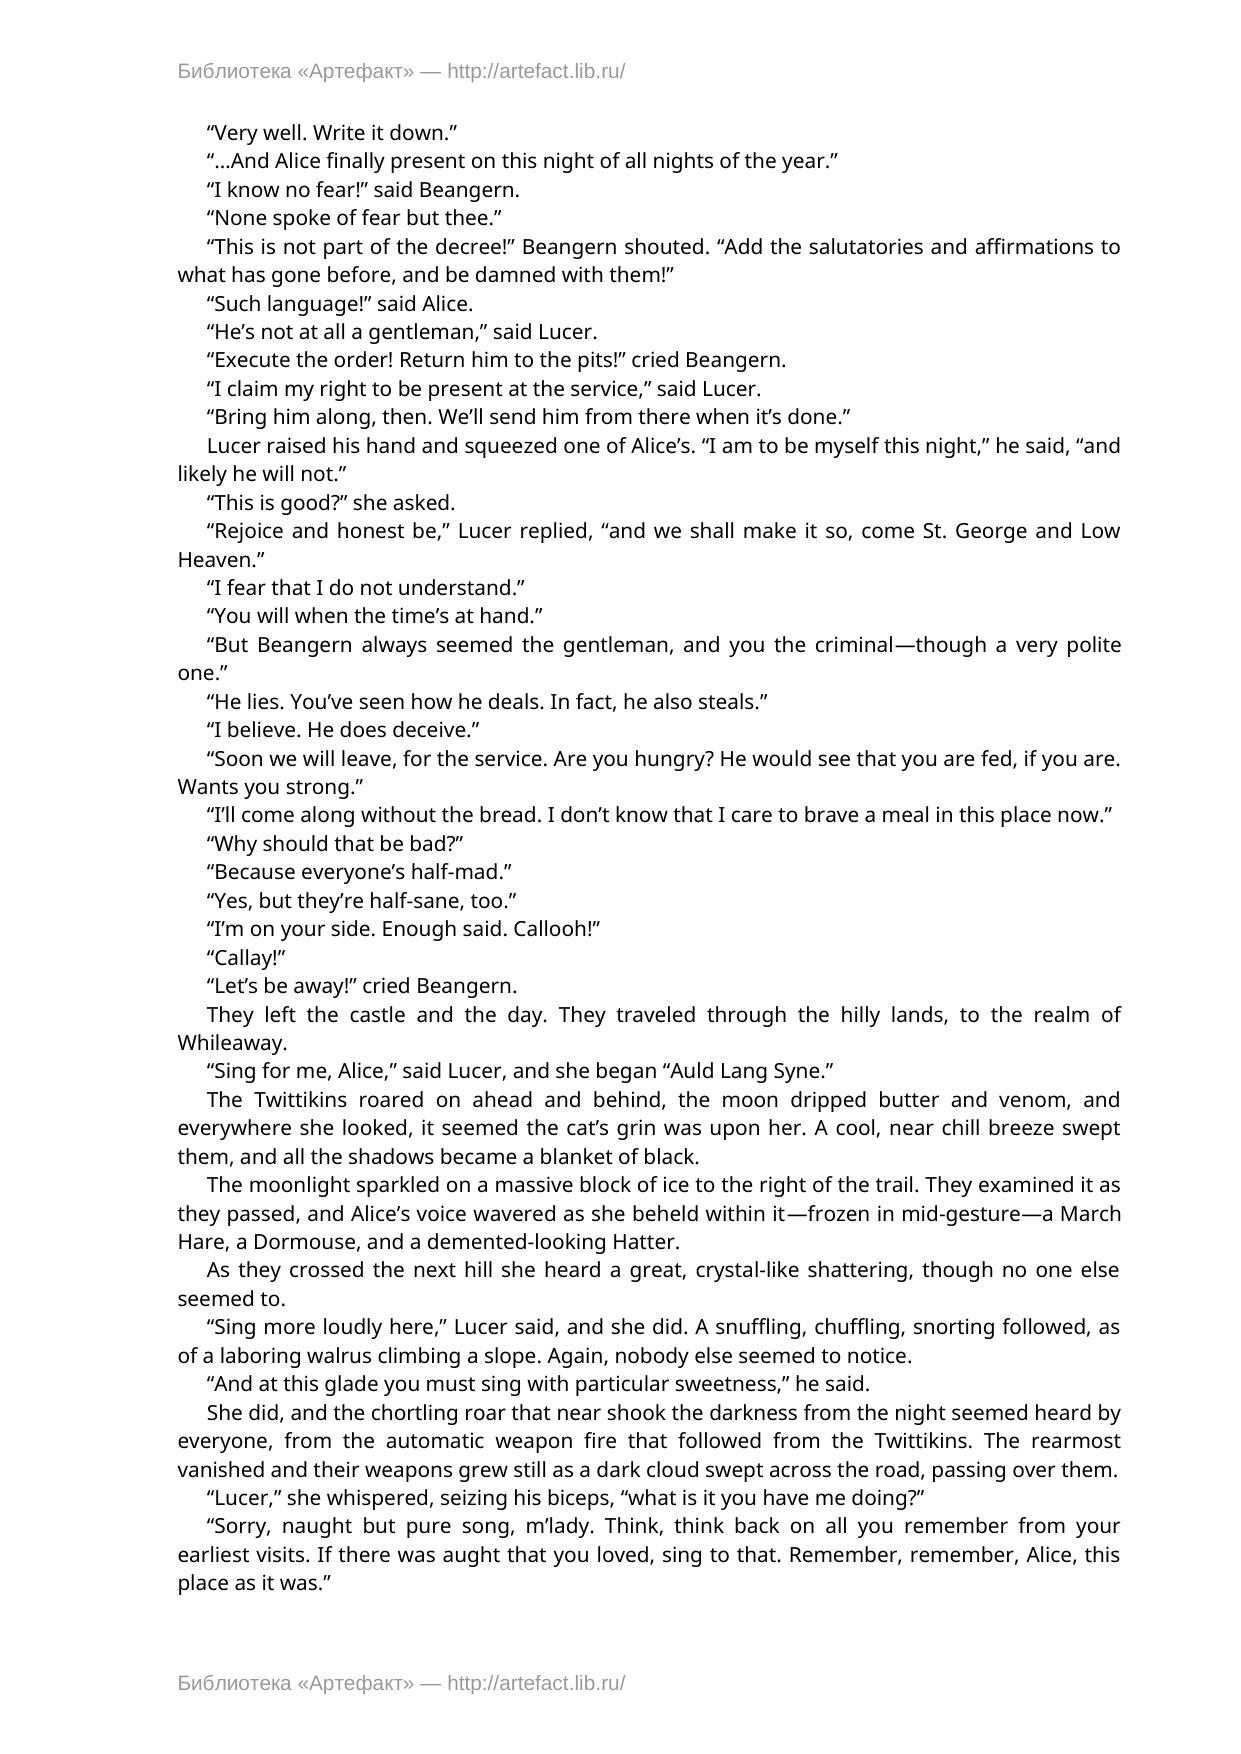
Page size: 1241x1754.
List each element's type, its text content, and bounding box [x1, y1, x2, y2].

text “I claim my right to be present at the service,” said Lucer. [177, 374, 1122, 402]
text “Callay!” [177, 943, 1122, 971]
text “Because everyone’s half-mad.” [177, 857, 1122, 886]
text “But Beangern always seemed the gentleman, and you the criminal⁠—though a very polite one.” [177, 630, 1122, 687]
text “Lucer,” she whispered, seizing his biceps, “what is it you have me doing?” [177, 1483, 1122, 1512]
text “Very well. Write it down.” [177, 118, 1122, 147]
text “Sing more loudly here,” Lucer said, and she did. A snuffling, chuffling, snorting followed, as of a laboring walrus climbing a slope. Again, nobody else seemed to notice. [177, 1312, 1122, 1369]
text “I know no fear!” said Beangern. [177, 175, 1122, 203]
text “I believe. He does deceive.” [177, 715, 1122, 744]
text She did, and the chortling roar that near shook the darkness from the night seemed heard by everyone, from the automatic weapon fire that followed from the Twittikins. The rearmost vanished and their weapons grew still as a dark cloud swept across the road, passing over them. [177, 1398, 1122, 1483]
text “This is good?” she asked. [177, 488, 1122, 516]
text The moonlight sparkled on a massive block of ice to the right of the trail. They examined it as they passed, and Alice’s voice wavered as she beheld within it⁠—frozen in mid-gesture⁠—a March Hare, a Dormouse, and a demented-looking Hatter. [177, 1170, 1122, 1256]
text “Soon we will leave, for the service. Are you hungry? He would see that you are fed, if you are. Wants you strong.” [177, 744, 1122, 801]
text As they crossed the next hill she heard a great, crystal-like shattering, though no one else seemed to. [177, 1256, 1122, 1312]
text “You will when the time’s at hand.” [177, 602, 1122, 630]
text “Such language!” said Alice. [177, 289, 1122, 317]
text “He lies. You’ve seen how he deals. In fact, he also steals.” [177, 687, 1122, 715]
text “…And Alice finally present on this night of all nights of the year.” [177, 147, 1122, 175]
text They left the castle and the day. They traveled through the hilly lands, to the realm of Whileaway. [177, 1000, 1122, 1057]
text “Rejoice and honest be,” Lucer replied, “and we shall make it so, come St. George and Low Heaven.” [177, 516, 1122, 573]
text “He’s not at all a gentleman,” said Lucer. [177, 317, 1122, 346]
text “Bring him along, then. We’ll send him from there when it’s done.” [177, 402, 1122, 431]
text “Sorry, naught but pure song, m’lady. Think, think back on all you remember from your earliest visits. If there was aught that you loved, sing to that. Remember, remember, Alice, this place as it was.” [177, 1512, 1122, 1597]
text “This is not part of the decree!” Beangern shouted. “Add the salutatories and affirmations to what has gone before, and be damned with them!” [177, 232, 1122, 289]
text “Let’s be away!” cried Beangern. [177, 971, 1122, 1000]
text “Yes, but they’re half-sane, too.” [177, 886, 1122, 914]
text Lucer raised his hand and squeezed one of Alice’s. “I am to be myself this night,” he said, “and likely he will not.” [177, 431, 1122, 488]
text “I’m on your side. Enough said. Callooh!” [177, 914, 1122, 943]
text “I fear that I do not understand.” [177, 573, 1122, 602]
text “Sing for me, Alice,” said Lucer, and she began “Auld Lang Syne.” [177, 1057, 1122, 1085]
text “I’ll come along without the bread. I don’t know that I care to brave a meal in this place now.” [177, 801, 1122, 829]
text “Execute the order! Return him to the pits!” cried Beangern. [177, 346, 1122, 374]
text “And at this glade you must sing with particular sweetness,” he said. [177, 1369, 1122, 1398]
text The Twittikins roared on ahead and behind, the moon dripped butter and venom, and everywhere she looked, it seemed the cat’s grin was upon her. A cool, near chill breeze swept them, and all the shadows became a blanket of black. [177, 1085, 1122, 1170]
text “Why should that be bad?” [177, 829, 1122, 857]
text “None spoke of fear but thee.” [177, 203, 1122, 232]
